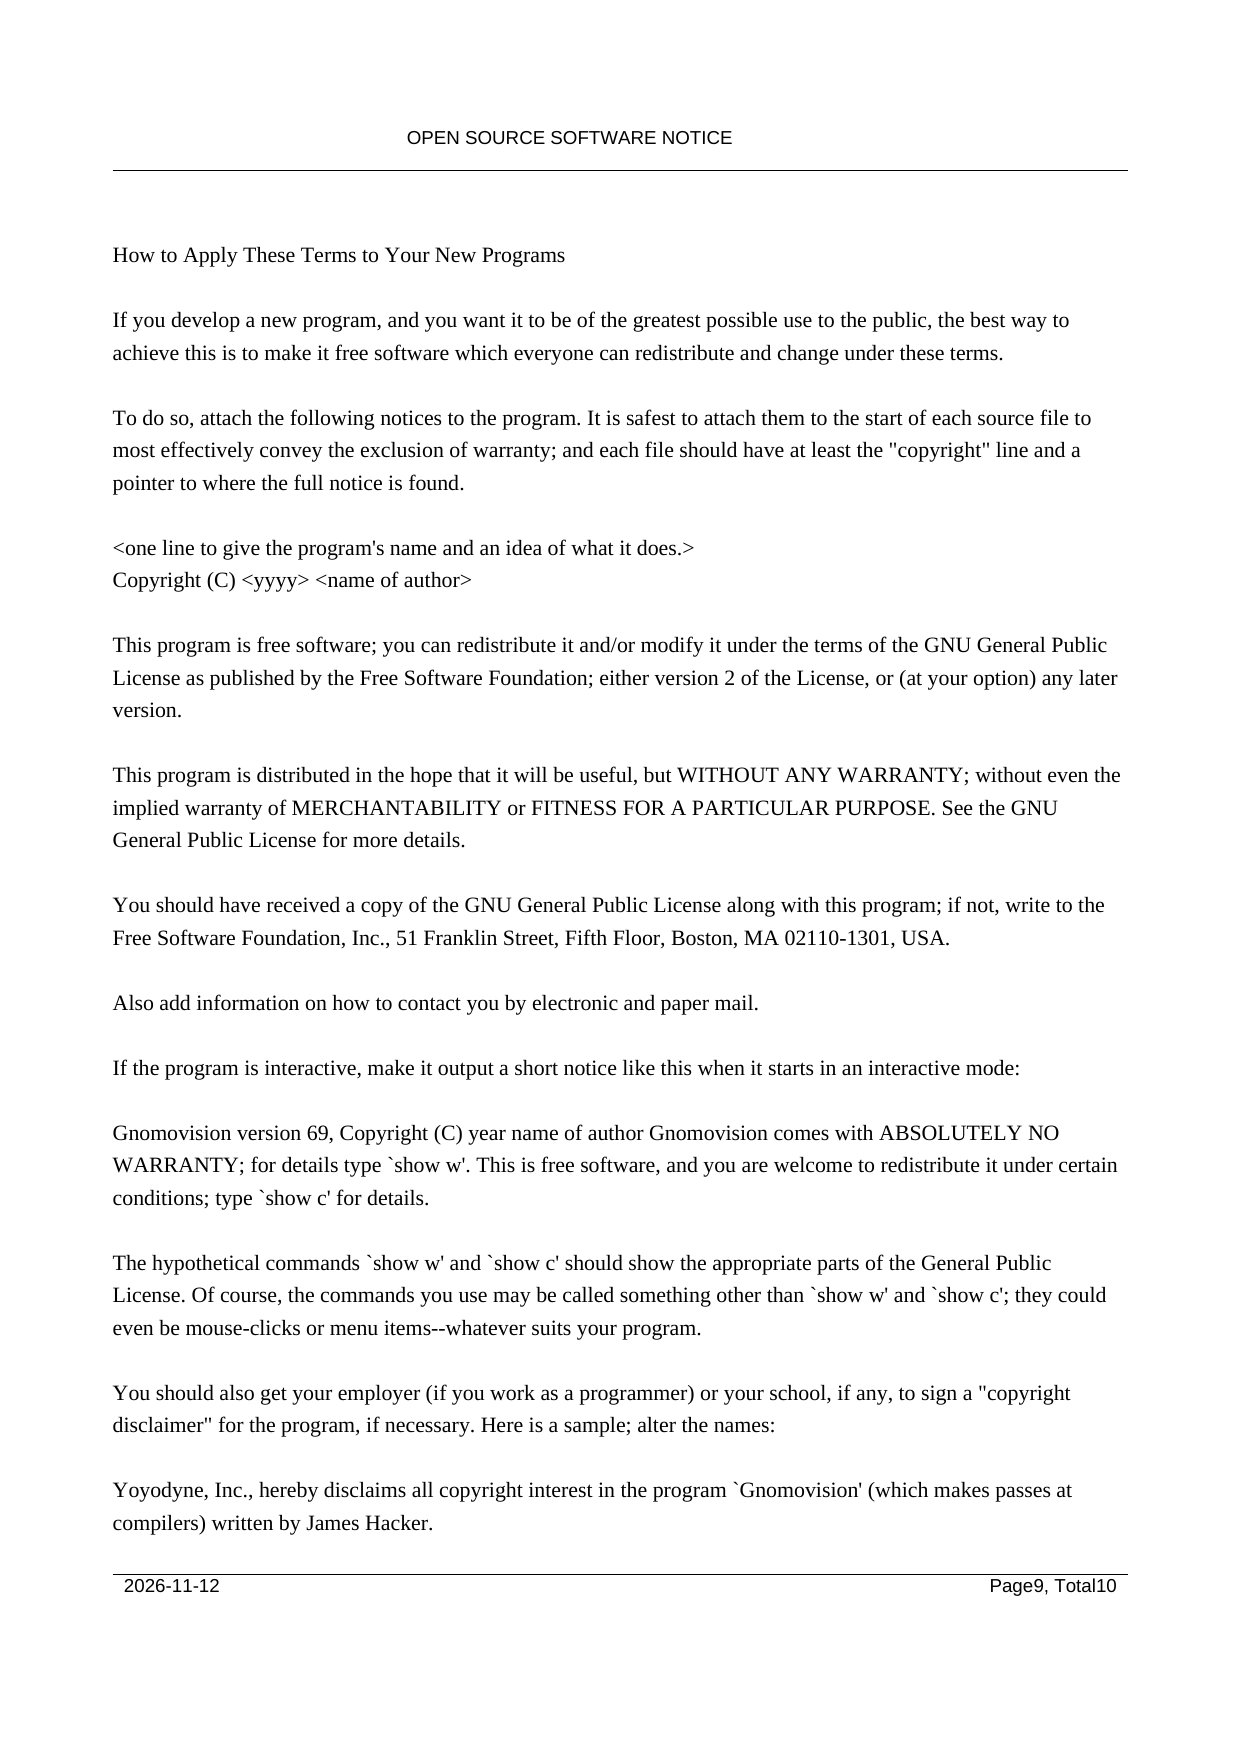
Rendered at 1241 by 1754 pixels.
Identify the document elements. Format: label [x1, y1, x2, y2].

text [112, 206, 1128, 1539]
